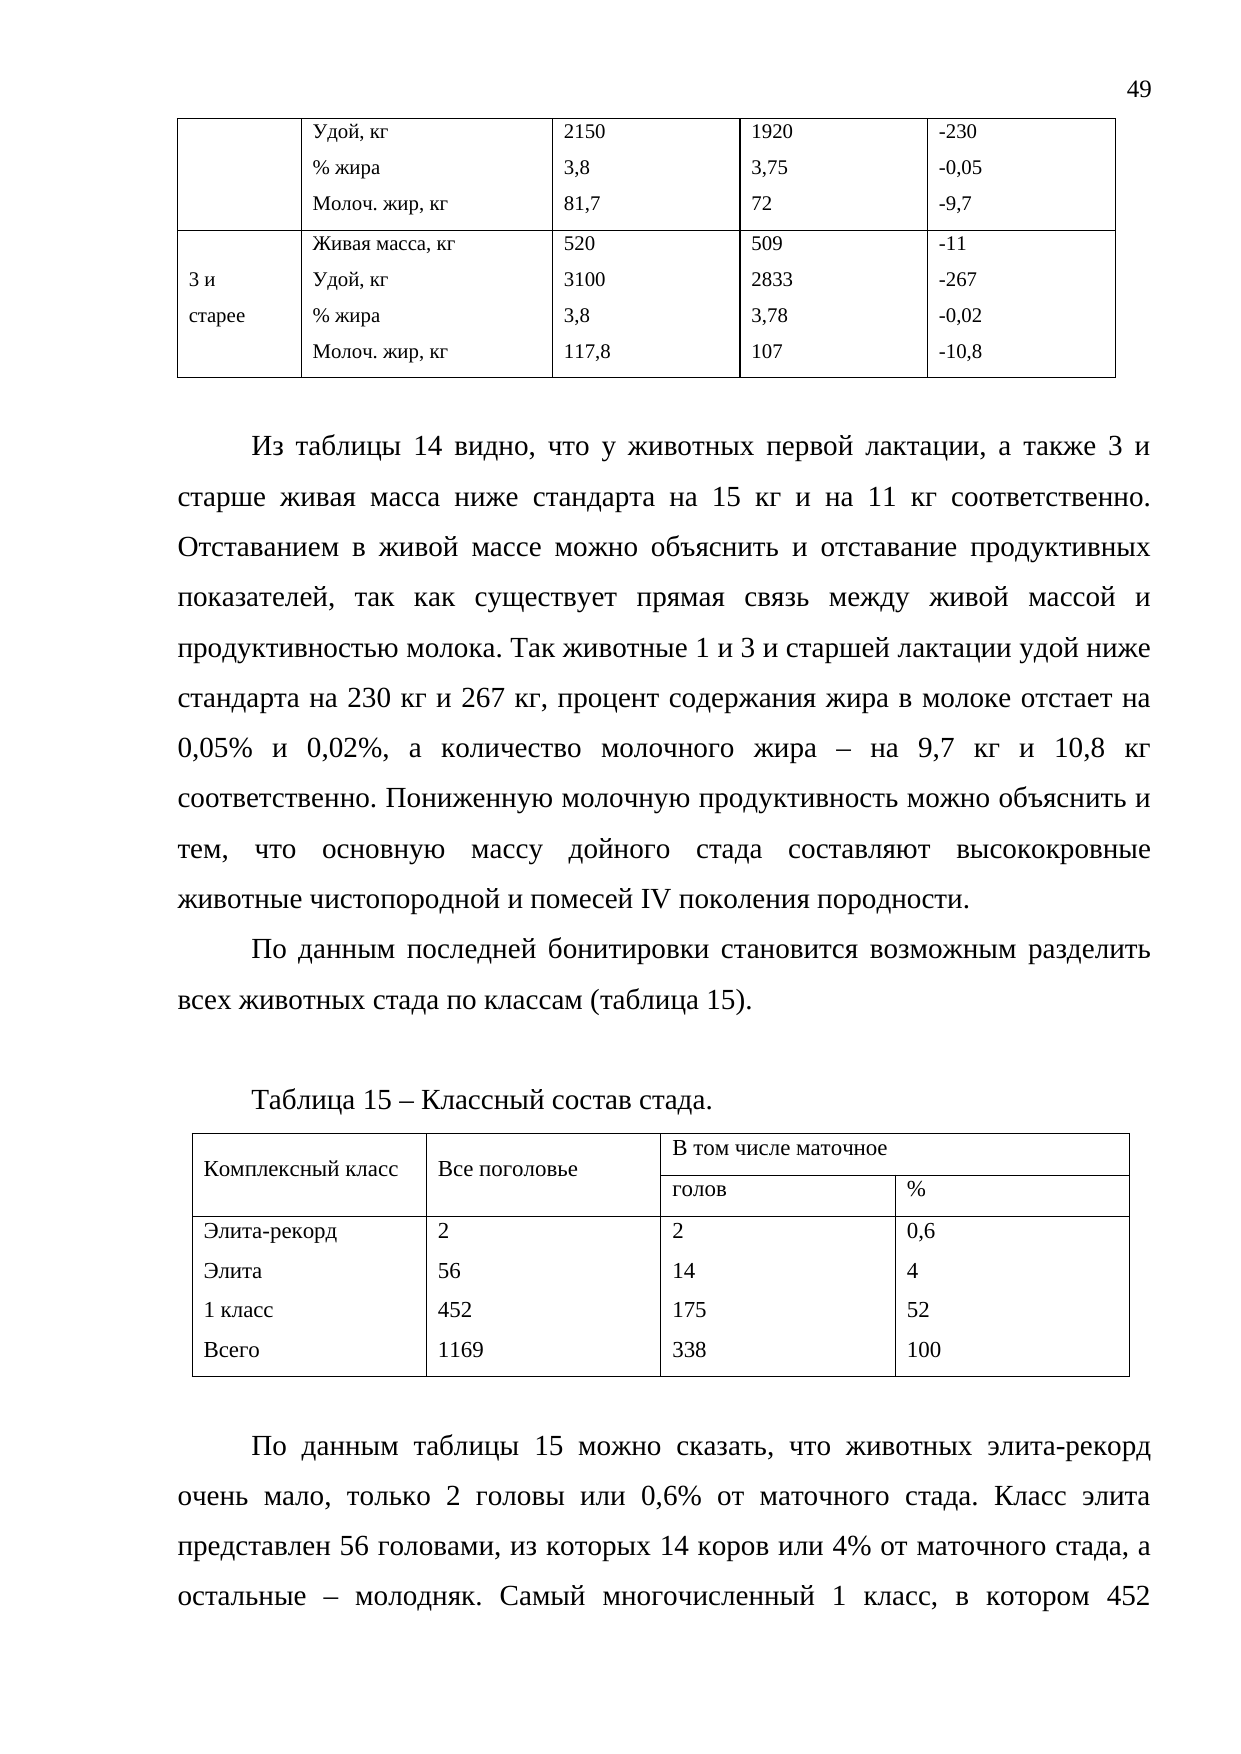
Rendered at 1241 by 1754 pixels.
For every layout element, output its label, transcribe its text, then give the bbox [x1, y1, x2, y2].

text По данным последней бонитировки становится возможным разделить всех животных стада по классам (таблица 15). [177, 932, 1152, 1015]
table_header Все поголовье [427, 1134, 660, 1216]
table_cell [302, 231, 552, 377]
text Таблица 15 – Классный состав стада. [177, 1082, 1152, 1116]
text Из таблицы 14 видно, что у животных первой лактации, а также 3 и старше живая масса ниже стандарта на и на соответственно. Отставанием в живой массе можно объяснить и отставание продуктивных показателей, так как существует прямая связь между живой массой и продуктивностью молока. Так животные 1 и 3 и старшей лактации удой ниже стандарта на и , процент содержания жира в молоке отстает на 0,05% и 0,02%, а количество молочного жира – на и соответственно. Пониженную молочную продуктивность можно объяснить и тем, что основную массу дойного стада составляют высококровные животные чистопородной и помесей IV поколения породности. [177, 428, 1152, 915]
table_cell 415 1920 3,75 72 [741, 119, 927, 229]
table_cell голов [661, 1176, 895, 1216]
table_cell 2 56 452 1169 [427, 1217, 660, 1376]
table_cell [302, 119, 552, 229]
table_cell 430 2150 3,8 81,7 [553, 119, 739, 229]
table_cell -11 -267 -0,02 -10,8 [928, 231, 1115, 377]
table_cell 520 3100 3,8 117,8 [553, 231, 739, 377]
table_cell 3 и старее [178, 231, 301, 377]
table_header Комплексный класс [193, 1134, 426, 1216]
table_header В том числе маточное [661, 1134, 1129, 1174]
table_cell % [896, 1176, 1129, 1216]
table_cell 1 [178, 119, 301, 229]
table_cell -15 -230 -0,05 -9,7 [928, 119, 1115, 229]
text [177, 1428, 1152, 1612]
table_cell Элита-рекорд Элита 1 класс Всего [193, 1217, 426, 1376]
table_cell 0,6 4 52 100 [896, 1217, 1129, 1376]
table_cell 2 14 175 338 [661, 1217, 895, 1376]
table_cell 509 2833 3,78 107 [741, 231, 927, 377]
